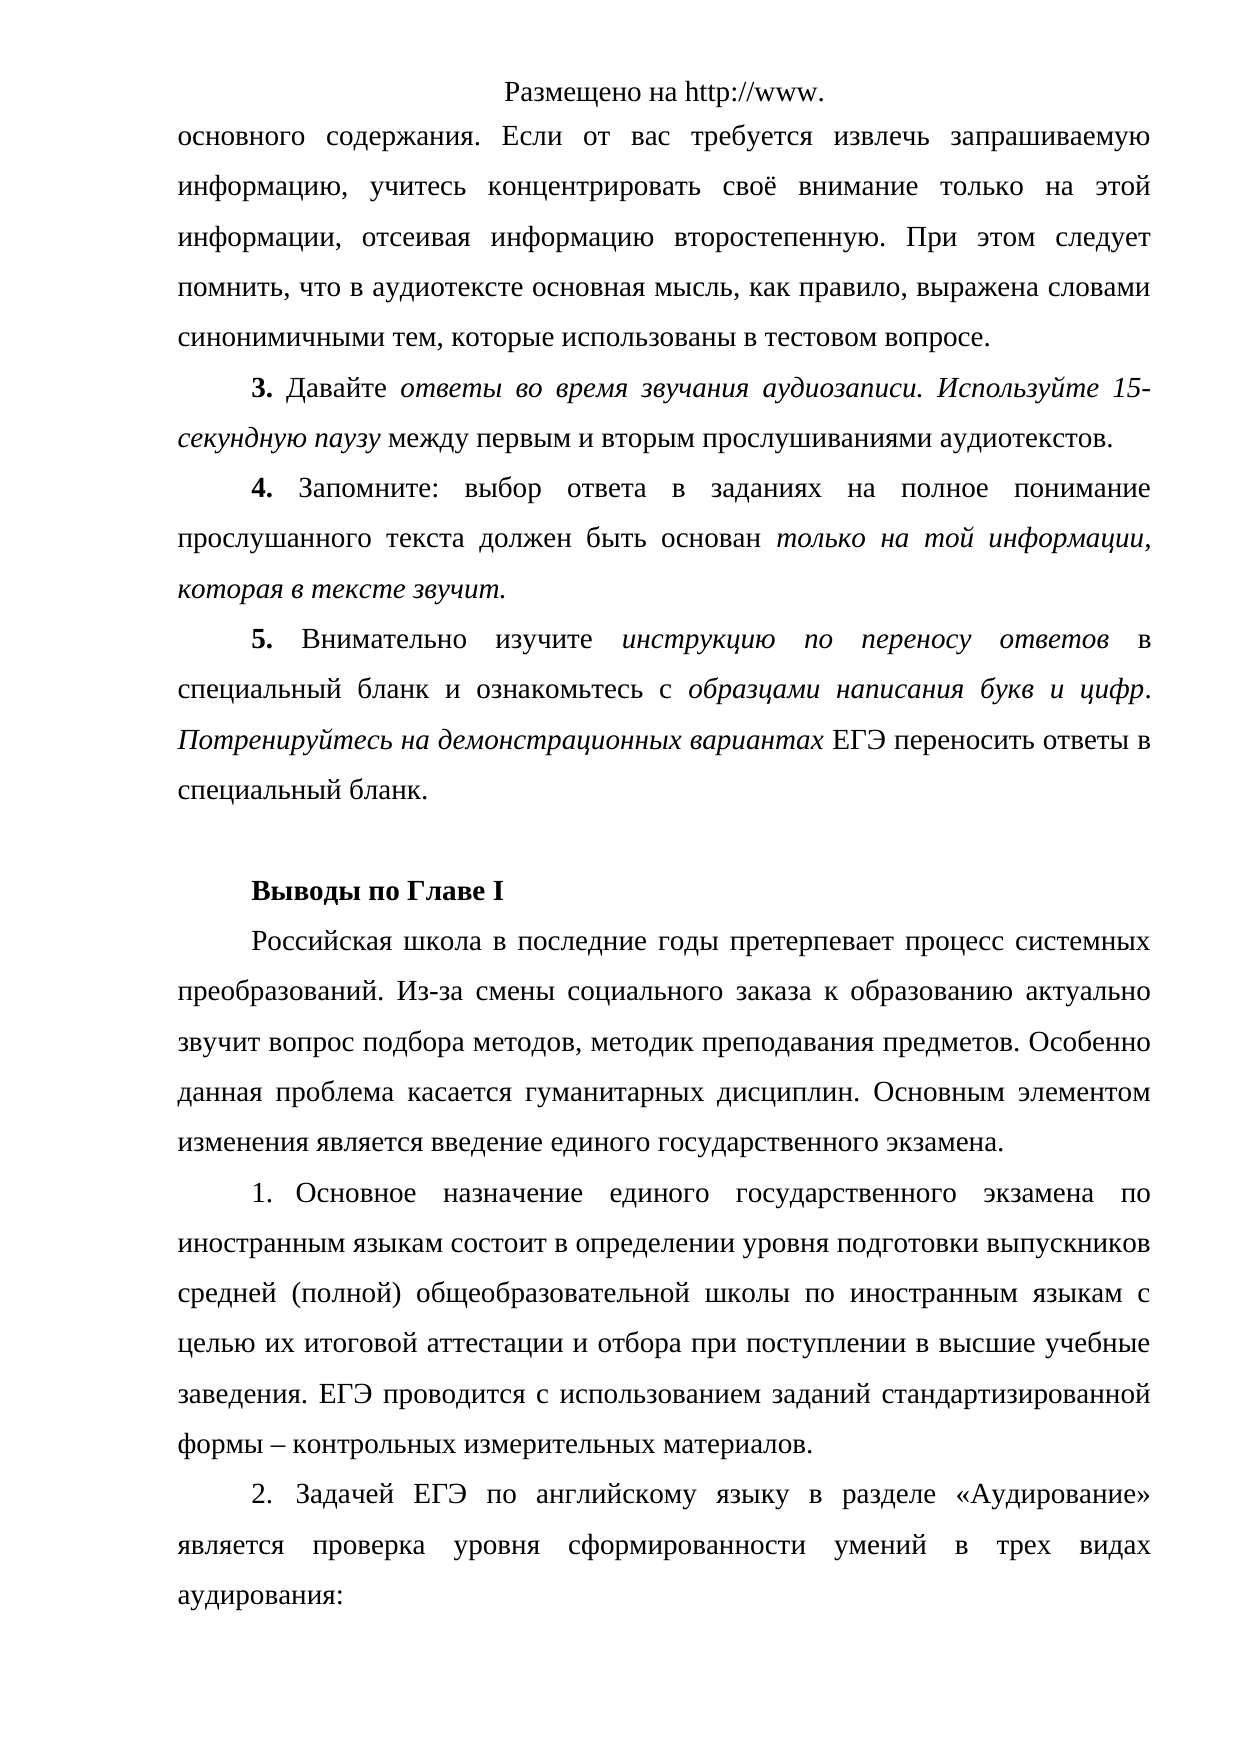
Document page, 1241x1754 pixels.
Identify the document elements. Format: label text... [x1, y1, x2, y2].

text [177, 118, 1152, 353]
text 4. Запомните: выбор ответа в заданиях на полное понимание прослушанного текста должен быть основан только на той информации, которая в тексте звучит. [177, 470, 1152, 604]
text 3. Давайте ответы во время звучания аудиозаписи. Используйте 15-секундную паузу между первым и вторым прослушиваниями аудиотекстов. [177, 370, 1152, 453]
text Российская школа в последние годы претерпевает процесс системных преобразований. Из-за смены социального заказа к образованию актуально звучит вопрос подбора методов, методик преподавания предметов. Особенно данная проблема касается гуманитарных дисциплин. Основным элементом изменения является введение единого государственного экзамена. [177, 923, 1152, 1158]
text Выводы по Главе I [177, 873, 1152, 906]
list Основное назначение единого государственного экзамена по иностранным языкам состоит в определении уровня подготовки выпускников средней (полной) общеобразовательной школы по иностранным языкам с целью их итоговой аттестации и отбора при поступлении в высшие учебные заведения. ЕГЭ проводится с использованием заданий стандартизированной формы – контрольных измерительных материалов. [177, 1175, 1152, 1460]
text 5. Внимательно изучите инструкцию по переносу ответов в специальный бланк и ознакомьтесь с образцами написания букв и цифр. Потренируйтесь на демонстрационных вариантах ЕГЭ переносить ответы в специальный бланк. [177, 621, 1152, 806]
list Задачей ЕГЭ по английскому языку в разделе «Аудирование» является проверка уровня сформированности умений в трех видах аудирования: [177, 1477, 1152, 1611]
